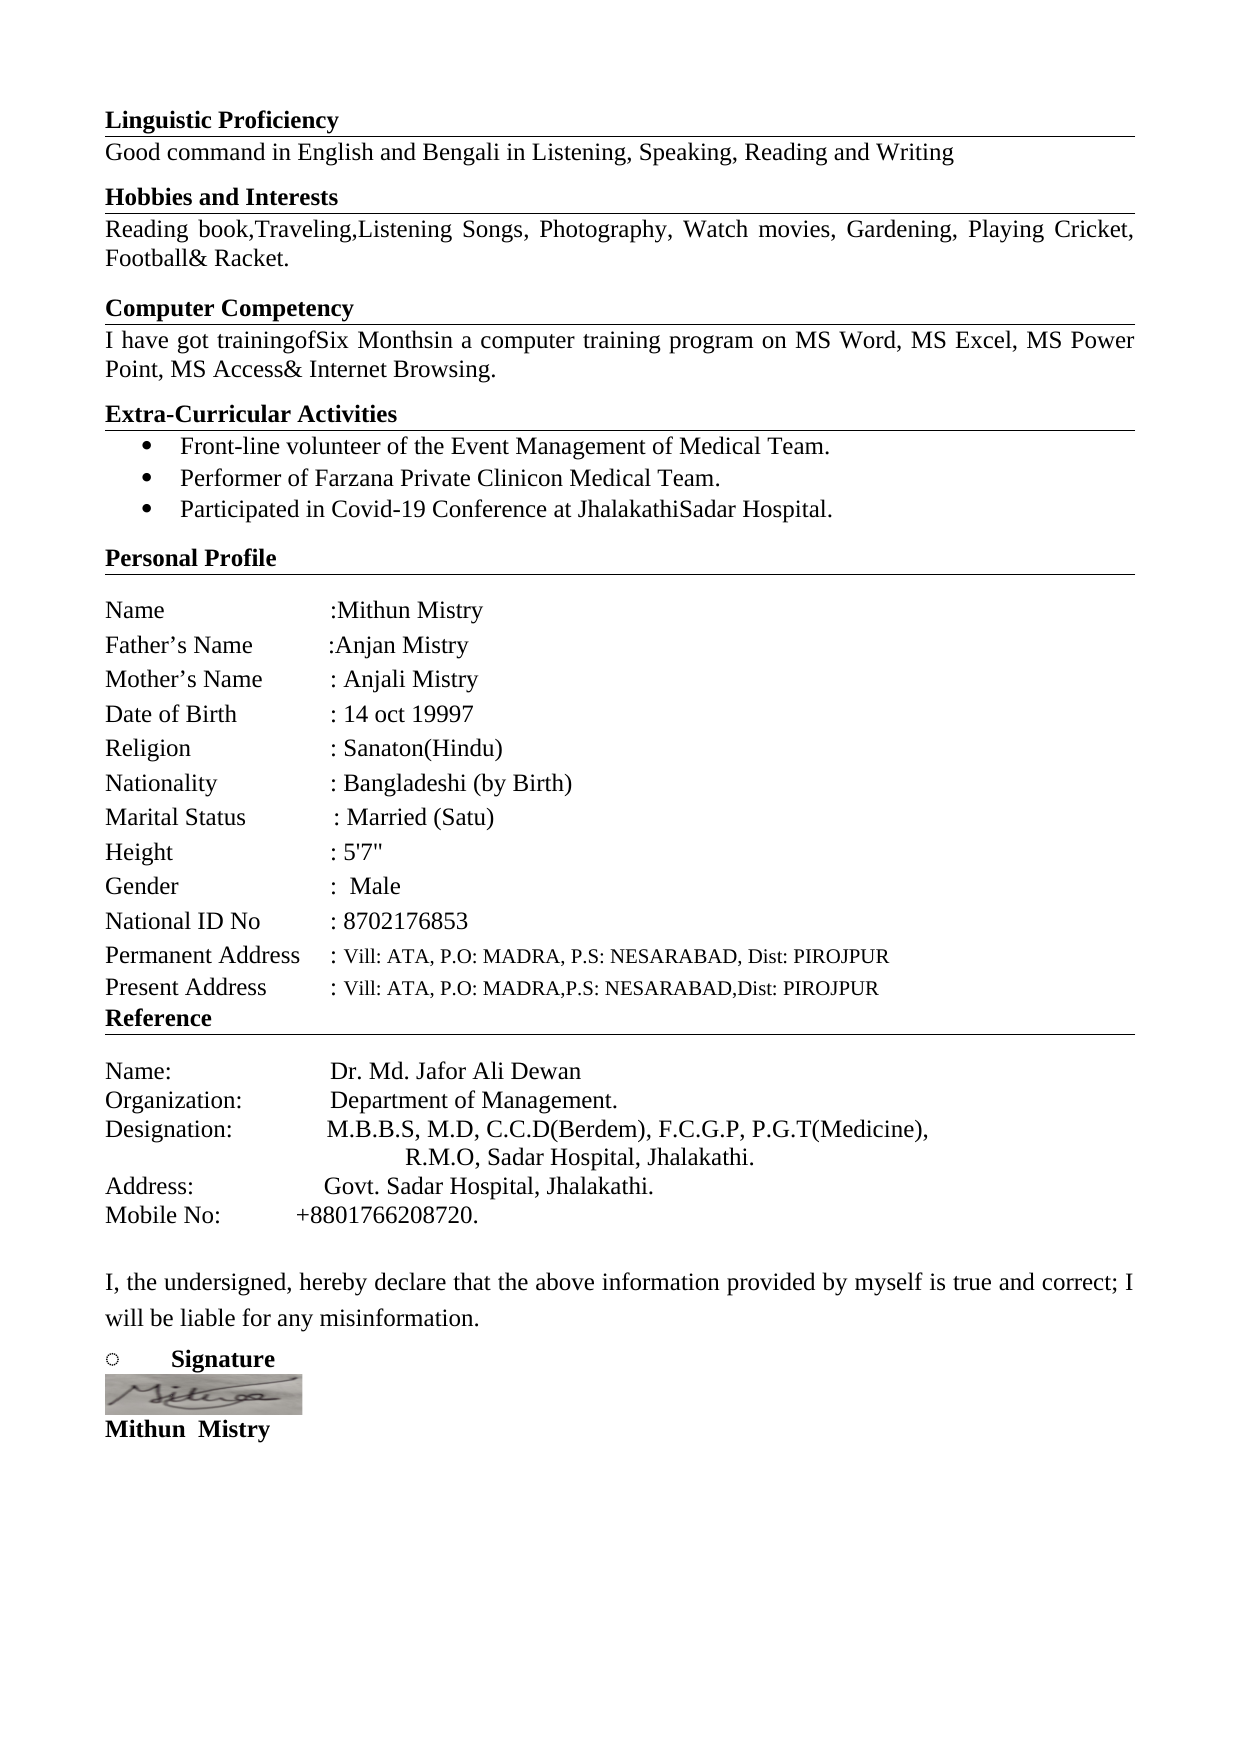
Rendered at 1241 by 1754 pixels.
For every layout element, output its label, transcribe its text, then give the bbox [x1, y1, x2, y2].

text R.M.O, Sadar Hospital, Jhalakathi. [255, 1142, 1135, 1171]
text Reading book,Traveling,Listening Songs, Photography, Watch movies, Gardening, Playing Cricket, Football& Racket. [105, 214, 1135, 272]
text Name :Mithun Mistry [105, 596, 1135, 624]
text Organization: Department of Management. [105, 1085, 1135, 1114]
text Present Address : Vill: ATA, P.O: MADRA,P.S: NESARABAD,Dist: PIROJPUR [105, 972, 1135, 1001]
text Marital Status : Married (Satu) [105, 802, 1135, 831]
text Mobile No: +8801766208720. [105, 1200, 1135, 1229]
list Participated in Covid-19 Conference at JhalakathiSadar Hospital. [142, 494, 1135, 523]
text Name: Dr. Md. Jafor Ali Dewan [105, 1056, 1135, 1085]
text I, the undersigned, hereby declare that the above information provided by myself is true and correct; I will be liable for any misinformation. [105, 1267, 1135, 1332]
text I have got trainingofSix Monthsin a computer training program on MS Word, MS Excel, MS Power Point, MS Access& Internet Browsing. [105, 325, 1135, 383]
text Personal Profile [105, 543, 1135, 574]
text Date of Birth : 14 oct 19997 [105, 699, 1135, 728]
text Reference [105, 1003, 1135, 1034]
text National ID No : 8702176853 [105, 906, 1135, 934]
picture [105, 1374, 303, 1415]
text Nationality : Bangladeshi (by Birth) [105, 768, 1135, 797]
text Mithun Mistry [105, 1414, 1135, 1443]
text Mother’s Name : Anjali Mistry [105, 664, 1135, 693]
text Hobbies and Interests [105, 182, 1135, 213]
text Height : 5'7" [105, 837, 1135, 866]
text Religion : Sanaton(Hindu) [105, 733, 1135, 762]
text Gender : Male [105, 871, 1135, 900]
text Designation: M.B.B.S, M.D, C.C.D(Berdem), F.C.G.P, P.G.T(Medicine), [105, 1114, 1135, 1142]
text Linguistic Proficiency [105, 105, 1135, 136]
text Extra-Curricular Activities [105, 399, 1135, 430]
text Good command in English and Bengali in Listening, Speaking, Reading and Writing [105, 137, 1135, 166]
text Computer Competency [105, 293, 1135, 324]
text ️ ️Signature [105, 1344, 1135, 1374]
list Performer of Farzana Private Clinicon Medical Team. [142, 463, 1135, 492]
text Permanent Address : Vill: ATA, P.O: MADRA, P.S: NESARABAD, Dist: PIROJPUR [105, 940, 1135, 969]
text Father’s Name :Anjan Mistry [105, 630, 1135, 659]
text Address: Govt. Sadar Hospital, Jhalakathi. [105, 1171, 1135, 1200]
list Front-line volunteer of the Event Management of Medical Team. [142, 431, 1135, 460]
